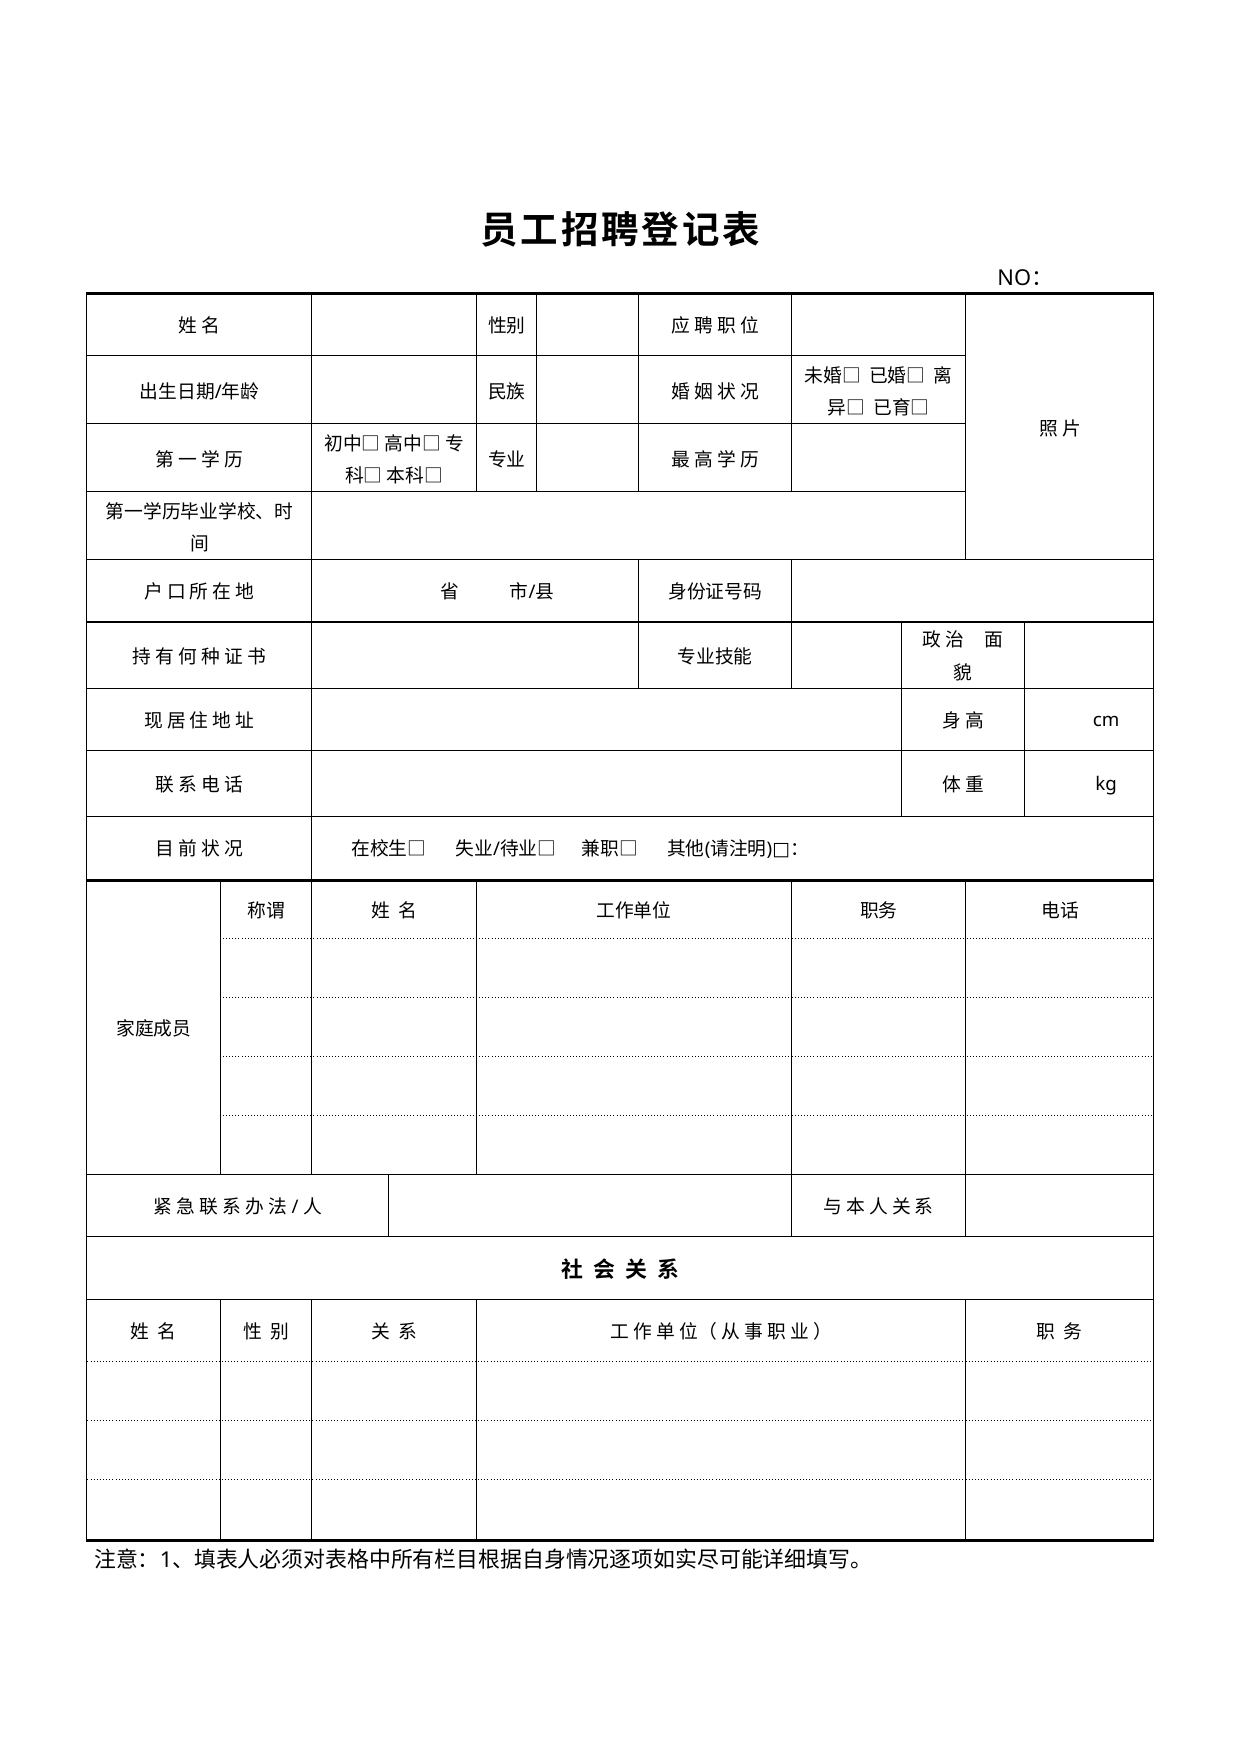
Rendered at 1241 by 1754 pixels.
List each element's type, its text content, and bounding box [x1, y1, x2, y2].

text NO： [187, 259, 1053, 292]
table_cell 姓 名 [312, 882, 476, 937]
table_cell [966, 1056, 1153, 1115]
table_cell 联 系 电 话 [87, 751, 311, 816]
table_cell [1025, 623, 1153, 687]
table_cell 工作单位 [477, 882, 791, 937]
table_cell 社 会 关 系 [87, 1237, 1153, 1299]
table_cell [477, 1056, 791, 1115]
table_cell [87, 1479, 220, 1538]
table_cell [312, 997, 476, 1056]
table_cell [966, 1420, 1153, 1479]
table_cell [792, 997, 965, 1056]
table_cell cm [1025, 689, 1153, 750]
table_cell 称谓 [221, 882, 311, 937]
table_cell 省 市/县 [312, 560, 638, 621]
table_cell 政 治 面 貌 [902, 623, 1024, 687]
table_cell 专业 [477, 424, 536, 491]
table_cell 关 系 [312, 1300, 476, 1361]
table_cell [312, 623, 638, 687]
table_header 照 片 [966, 295, 1153, 559]
table_cell 紧 急 联 系 办 法 / 人 [87, 1175, 388, 1236]
table_cell [792, 424, 965, 491]
table_cell 在校生□ 失业/待业□ 兼职□ 其他(请注明)□： [312, 817, 1153, 878]
table_cell 性 别 [221, 1300, 311, 1361]
table_cell [312, 356, 476, 423]
table_cell [477, 1115, 791, 1174]
table_cell [792, 560, 1153, 621]
table_cell [312, 1056, 476, 1115]
table_cell [221, 1056, 311, 1115]
table_cell [537, 424, 638, 491]
table_cell [966, 938, 1153, 997]
table_header 应 聘 职 位 [639, 295, 791, 354]
table_cell 民族 [477, 356, 536, 423]
table_cell [87, 1420, 220, 1479]
table_cell 初中□ 高中□ 专科□ 本科□ [312, 424, 476, 491]
table_cell [221, 1479, 311, 1538]
table_cell 出生日期/年龄 [87, 356, 311, 423]
table_cell 专业技能 [639, 623, 791, 687]
table_cell 身 高 [902, 689, 1024, 750]
table_cell [312, 1420, 476, 1479]
table_cell [477, 1361, 965, 1420]
table_cell 目 前 状 况 [87, 817, 311, 878]
table_header 员工招聘登记表 [91, 195, 1149, 259]
table_cell 职 务 [966, 1300, 1153, 1361]
table_cell 职务 [792, 882, 965, 937]
table_cell 现 居 住 地 址 [87, 689, 311, 750]
table_cell [477, 1479, 965, 1538]
table_header 姓 名 [87, 295, 311, 354]
table_cell [477, 1420, 965, 1479]
table_cell [792, 1056, 965, 1115]
table_cell [477, 938, 791, 997]
table_cell [312, 1479, 476, 1538]
table_cell [966, 1115, 1153, 1174]
table_cell 家庭成员 [87, 882, 220, 1174]
table_cell [966, 1175, 1153, 1236]
table_cell [792, 938, 965, 997]
table_cell [792, 1115, 965, 1174]
table_header [537, 295, 638, 354]
table_cell 电话 [966, 882, 1153, 937]
table_cell [221, 1420, 311, 1479]
text 注意：1、填表人必须对表格中所有栏目根据自身情况逐项如实尽可能详细填写。 [94, 1542, 1053, 1574]
table_cell [312, 1115, 476, 1174]
table_cell 第 一 学 历 [87, 424, 311, 491]
table_header [792, 295, 965, 354]
table_header 性别 [477, 295, 536, 354]
table_header [312, 295, 476, 354]
table_cell [312, 689, 901, 750]
table_cell [221, 938, 311, 997]
table_cell 未婚□ 已婚□ 离异□ 已育□ [792, 356, 965, 423]
table_cell [966, 1361, 1153, 1420]
table_cell [312, 492, 965, 559]
table_cell [312, 938, 476, 997]
table_cell [966, 997, 1153, 1056]
table_cell [966, 1479, 1153, 1538]
table_cell 与 本 人 关 系 [792, 1175, 965, 1236]
table_cell [221, 1361, 311, 1420]
table_cell kg [1025, 751, 1153, 816]
table_cell [221, 997, 311, 1056]
table_cell 工 作 单 位（ 从 事 职 业 ） [477, 1300, 965, 1361]
table_cell 姓 名 [87, 1300, 220, 1361]
table_cell [87, 1361, 220, 1420]
table_cell [312, 751, 901, 816]
table_cell [537, 356, 638, 423]
table_cell 婚 姻 状 况 [639, 356, 791, 423]
table_cell [477, 997, 791, 1056]
table_cell 体 重 [902, 751, 1024, 816]
table_cell [389, 1175, 791, 1236]
table_cell [221, 1115, 311, 1174]
table_cell [792, 623, 901, 687]
table_cell 持 有 何 种 证 书 [87, 623, 311, 687]
table_cell 户 口 所 在 地 [87, 560, 311, 621]
table_cell 第一学历毕业学校、时间 [87, 492, 311, 559]
table_cell [312, 1361, 476, 1420]
table_cell 最 高 学 历 [639, 424, 791, 491]
table_cell 身份证号码 [639, 560, 791, 621]
